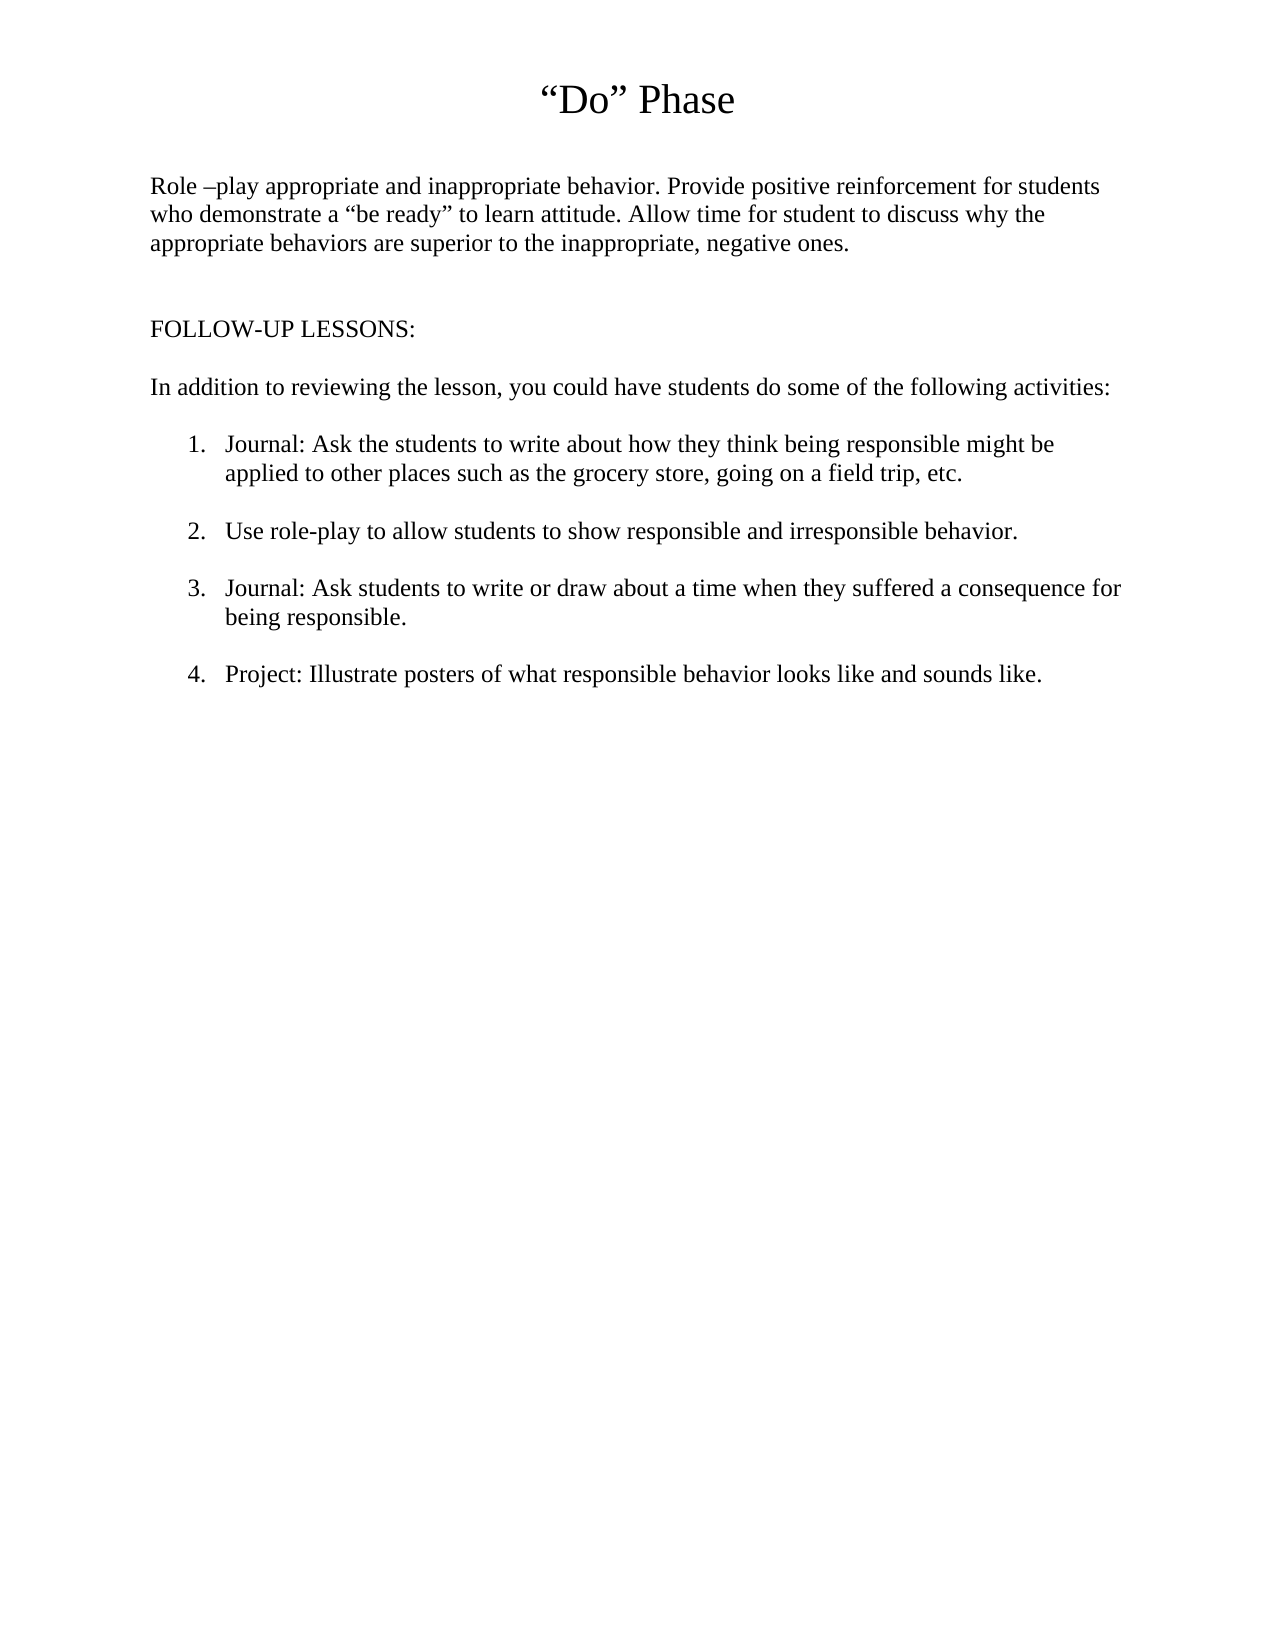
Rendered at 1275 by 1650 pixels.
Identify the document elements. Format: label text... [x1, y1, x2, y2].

list Journal: Ask the students to write about how they think being responsible might be applied to other places such as the grocery store, going on a field trip, etc. [187, 429, 1125, 487]
list Role –play appropriate and inappropriate behavior. Provide positive reinforcement for students who demonstrate a “be ready” to learn attitude. Allow time for student to discuss why the appropriate behaviors are superior to the inappropriate, negative ones. [150, 171, 1125, 257]
list “Do” Phase [150, 75, 1125, 123]
list FOLLOW-UP LESSONS: [150, 314, 1125, 343]
list Use role-play to allow students to show responsible and irresponsible behavior. [187, 516, 1125, 544]
list Journal: Ask students to write or draw about a time when they suffered a consequence for being responsible. [187, 573, 1125, 631]
list Project: Illustrate posters of what responsible behavior looks like and sounds like. [187, 659, 1125, 688]
list In addition to reviewing the lesson, you could have students do some of the following activities: [150, 372, 1125, 401]
